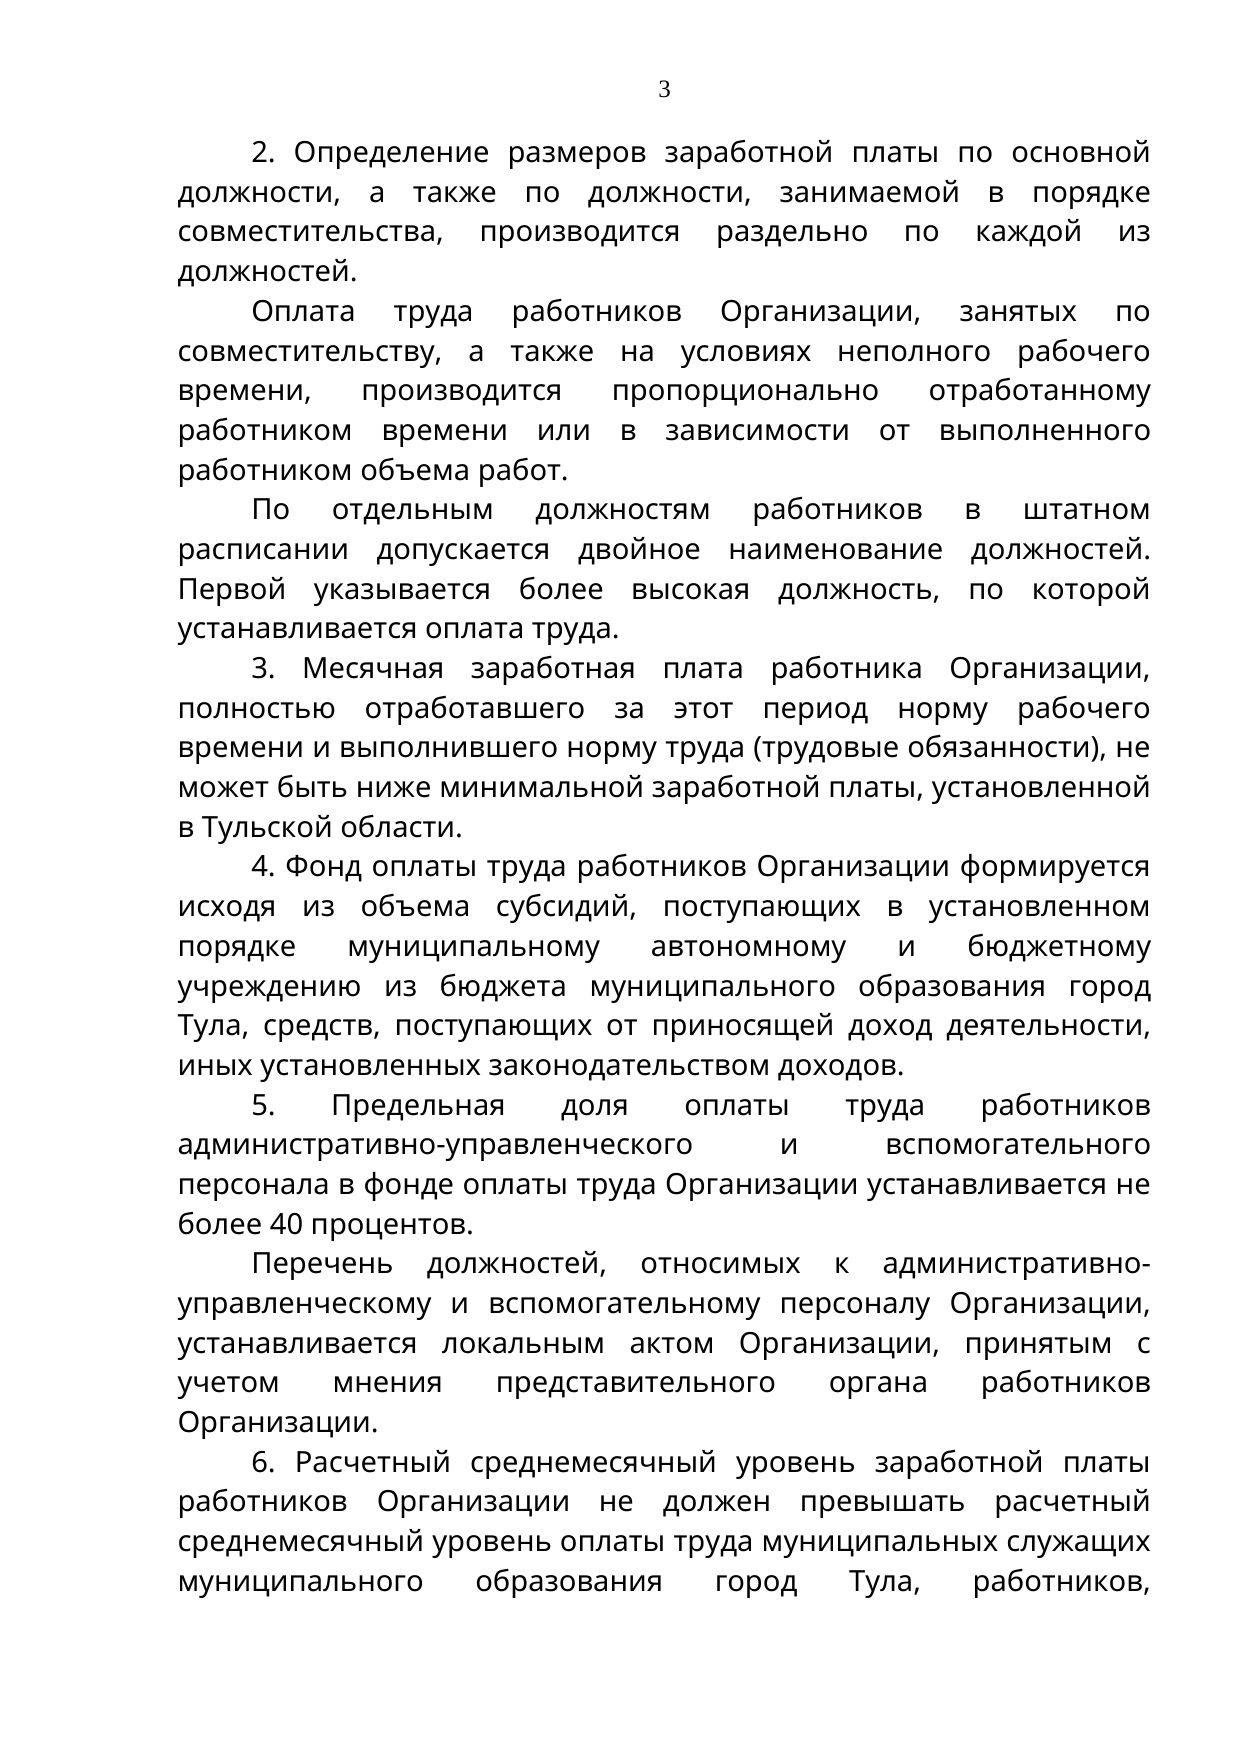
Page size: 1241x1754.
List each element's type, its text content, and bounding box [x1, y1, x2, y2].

text 2. Определение размеров заработной платы по основной должности, а также по должности, занимаемой в порядке совместительства, производится раздельно по каждой из должностей. [177, 131, 1152, 290]
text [177, 1441, 1152, 1600]
text 4. Фонд оплаты труда работников Организации формируется исходя из объема субсидий, поступающих в установленном порядке муниципальному автономному и бюджетному учреждению из бюджета муниципального образования город Тула, средств, поступающих от приносящей доход деятельности, иных установленных законодательством доходов. [177, 846, 1152, 1084]
text По отдельным должностям работников в штатном расписании допускается двойное наименование должностей. Первой указывается более высокая должность, по которой устанавливается оплата труда. [177, 488, 1152, 647]
text 5. Предельная доля оплаты труда работников административно-управленческого и вспомогательного персонала в фонде оплаты труда Организации устанавливается не более 40 процентов. [177, 1084, 1152, 1243]
text 3. Месячная заработная плата работника Организации, полностью отработавшего за этот период норму рабочего времени и выполнившего норму труда (трудовые обязанности), не может быть ниже минимальной заработной платы, установленной в Тульской области. [177, 647, 1152, 846]
text Перечень должностей, относимых к административно-управленческому и вспомогательному персоналу Организации, устанавливается локальным актом Организации, принятым с учетом мнения представительного органа работников Организации. [177, 1243, 1152, 1441]
text Оплата труда работников Организации, занятых по совместительству, а также на условиях неполного рабочего времени, производится пропорционально отработанному работником времени или в зависимости от выполненного работником объема работ. [177, 290, 1152, 488]
